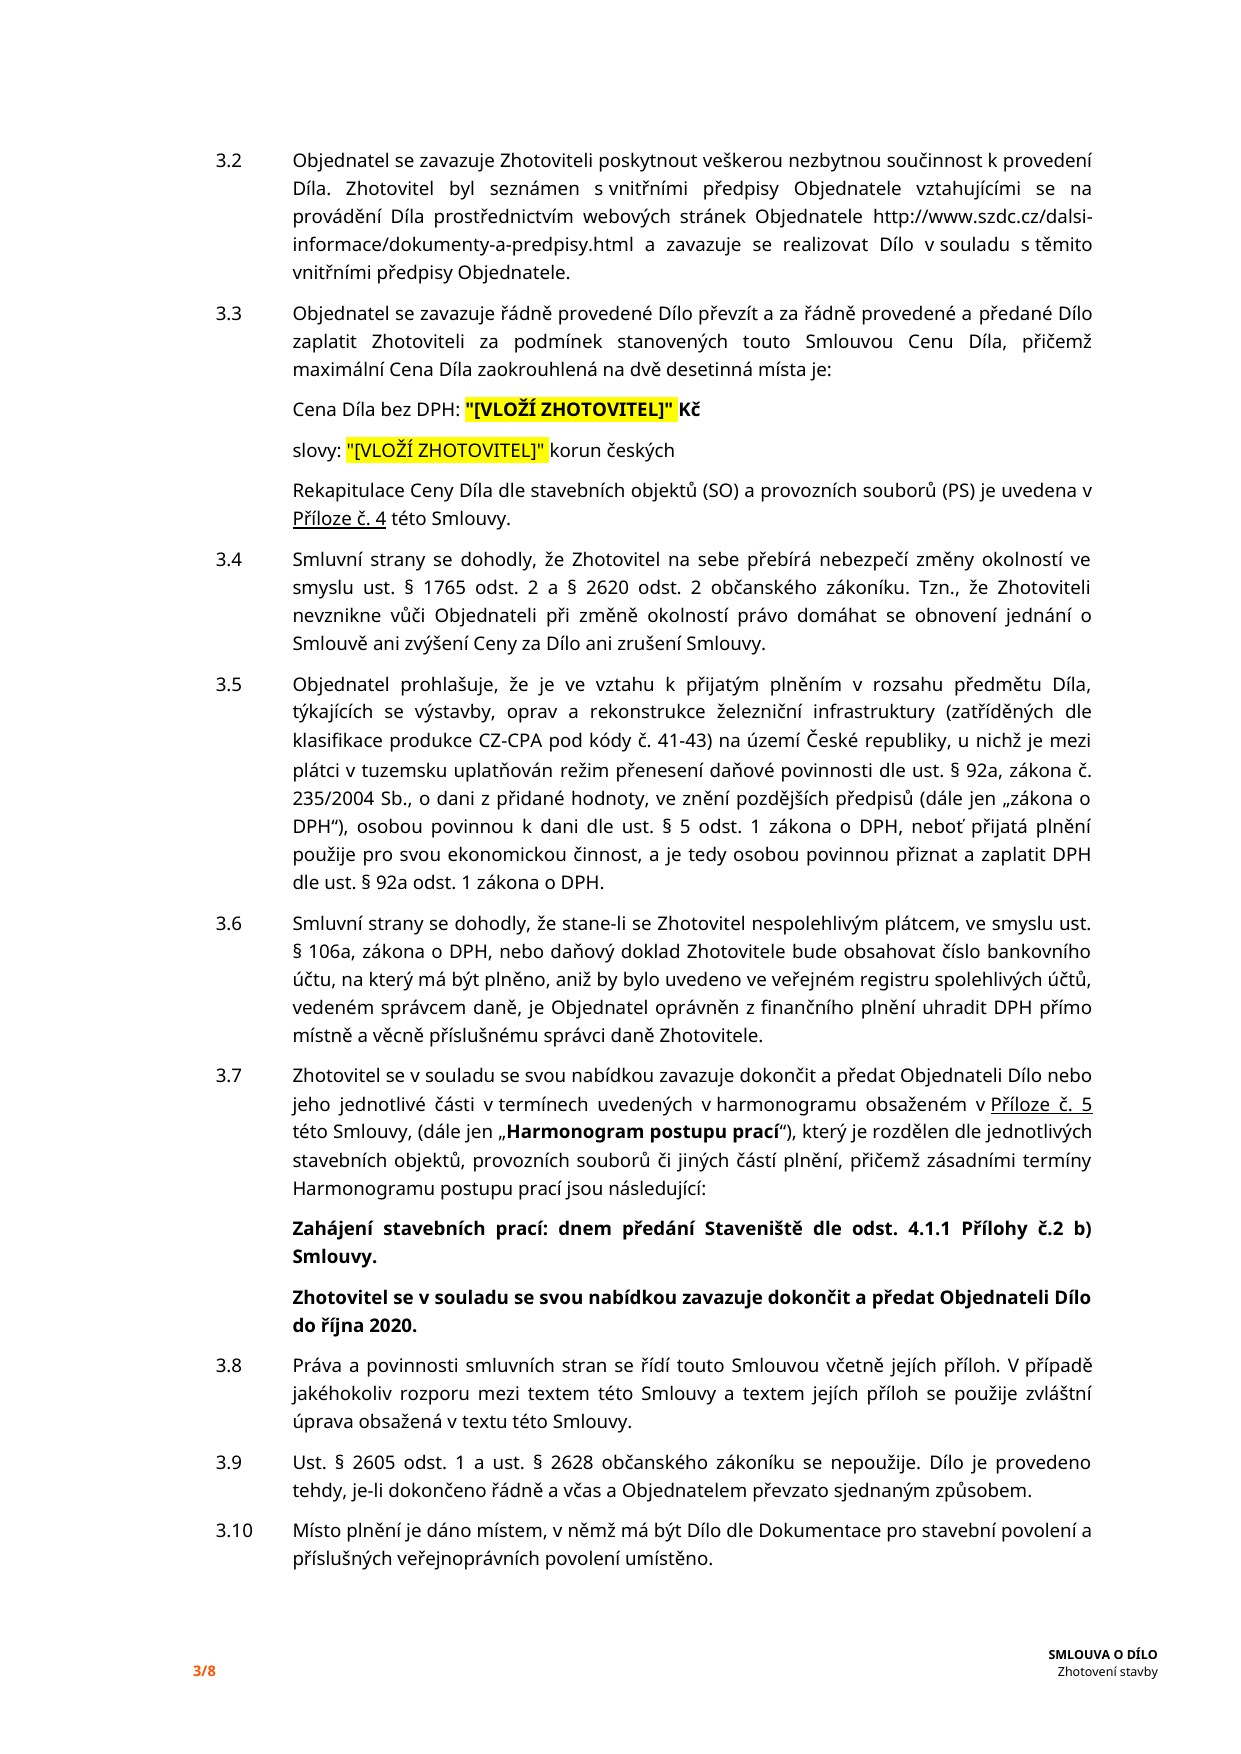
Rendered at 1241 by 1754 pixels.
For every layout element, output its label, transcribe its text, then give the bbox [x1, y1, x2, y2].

text Objednatel se zavazuje Zhotoviteli poskytnout veškerou nezbytnou součinnost k provedení Díla. Zhotovitel byl seznámen s vnitřními předpisy Objednatele vztahujícími se na provádění Díla prostřednictvím webových stránek Objednatele http://www.szdc.cz/dalsi-informace/dokumenty-a-predpisy.html a zavazuje se realizovat Dílo v souladu s těmito vnitřními předpisy Objednatele. [216, 147, 1093, 285]
text Smluvní strany se dohodly, že Zhotovitel na sebe přebírá nebezpečí změny okolností ve smyslu ust. § 1765 odst. 2 a § 2620 odst. 2 občanského zákoníku. Tzn., že Zhotoviteli nevznikne vůči Objednateli při změně okolností právo domáhat se obnovení jednání o Smlouvě ani zvýšení Ceny za Dílo ani zrušení Smlouvy. [216, 546, 1093, 656]
list Zhotovitel se v souladu se svou nabídkou zavazuje dokončit a předat Objednateli Dílo do října 2020. [216, 1284, 1093, 1337]
text Práva a povinnosti smluvních stran se řídí touto Smlouvou včetně jejích příloh. V případě jakéhokoliv rozporu mezi textem této Smlouvy a textem jejích příloh se použije zvláštní úprava obsažená v textu této Smlouvy. [216, 1352, 1093, 1434]
text slovy: korun českých [292, 437, 346, 463]
text Objednatel prohlašuje, že je ve vztahu k přijatým plněním v rozsahu předmětu Díla, týkajících se výstavby, oprav a rekonstrukce železniční infrastruktury (zatříděných dle klasifikace produkce CZ-CPA pod kódy č. 41-43) na území České republiky, u nichž je mezi plátci v tuzemsku uplatňován režim přenesení daňové povinnosti dle ust. § 92a, zákona č. 235/2004 Sb., o dani z přidané hodnoty, ve znění pozdějších předpisů (dále jen „zákona o DPH“), osobou povinnou k dani dle ust. § 5 odst. 1 zákona o DPH, neboť přijatá plnění použije pro svou ekonomickou činnost, a je tedy osobou povinnou přiznat a zaplatit DPH dle ust. § 92a odst. 1 zákona o DPH. [216, 671, 1093, 895]
text slovy: korun českých [549, 437, 1093, 463]
text Cena Díla bez DPH: Kč [678, 397, 1093, 422]
text Místo plnění je dáno místem, v němž má být Dílo dle Dokumentace pro stavební povolení a příslušných veřejnoprávních povolení umístěno. [216, 1518, 1093, 1571]
text Objednatel se zavazuje řádně provedené Dílo převzít a za řádně provedené a předané Dílo zaplatit Zhotoviteli za podmínek stanovených touto Smlouvou Cenu Díla, přičemž maximální Cena Díla zaokrouhlená na dvě desetinná místa je: [216, 300, 1093, 382]
text Zhotovitel se v souladu se svou nabídkou zavazuje dokončit a předat Objednateli Dílo nebo jeho jednotlivé části v termínech uvedených v harmonogramu obsaženém v Příloze č. 5 této Smlouvy, (dále jen „Harmonogram postupu prací“), který je rozdělen dle jednotlivých stavebních objektů, provozních souborů či jiných částí plnění, přičemž zásadními termíny Harmonogramu postupu prací jsou následující: [216, 1063, 1093, 1200]
text Rekapitulace Ceny Díla dle stavebních objektů (SO) a provozních souborů (PS) je uvedena v Příloze č. 4 této Smlouvy. [292, 478, 1093, 531]
text Cena Díla bez DPH: Kč [292, 397, 465, 422]
text Ust. § 2605 odst. 1 a ust. § 2628 občanského zákoníku se nepoužije. Dílo je provedeno tehdy, je-li dokončeno řádně a včas a Objednatelem převzato sjednaným způsobem. [216, 1449, 1093, 1503]
text Smluvní strany se dohodly, že stane-li se Zhotovitel nespolehlivým plátcem, ve smyslu ust. § 106a, zákona o DPH, nebo daňový doklad Zhotovitele bude obsahovat číslo bankovního účtu, na který má být plněno, aniž by bylo uvedeno ve veřejném registru spolehlivých účtů, vedeném správcem daně, je Objednatel oprávněn z finančního plnění uhradit DPH přímo místně a věcně příslušnému správci daně Zhotovitele. [216, 910, 1093, 1048]
text Zahájení stavebních prací: dnem předání Staveniště dle odst. 4.1.1 Přílohy č.2 b) Smlouvy. [292, 1215, 1093, 1269]
